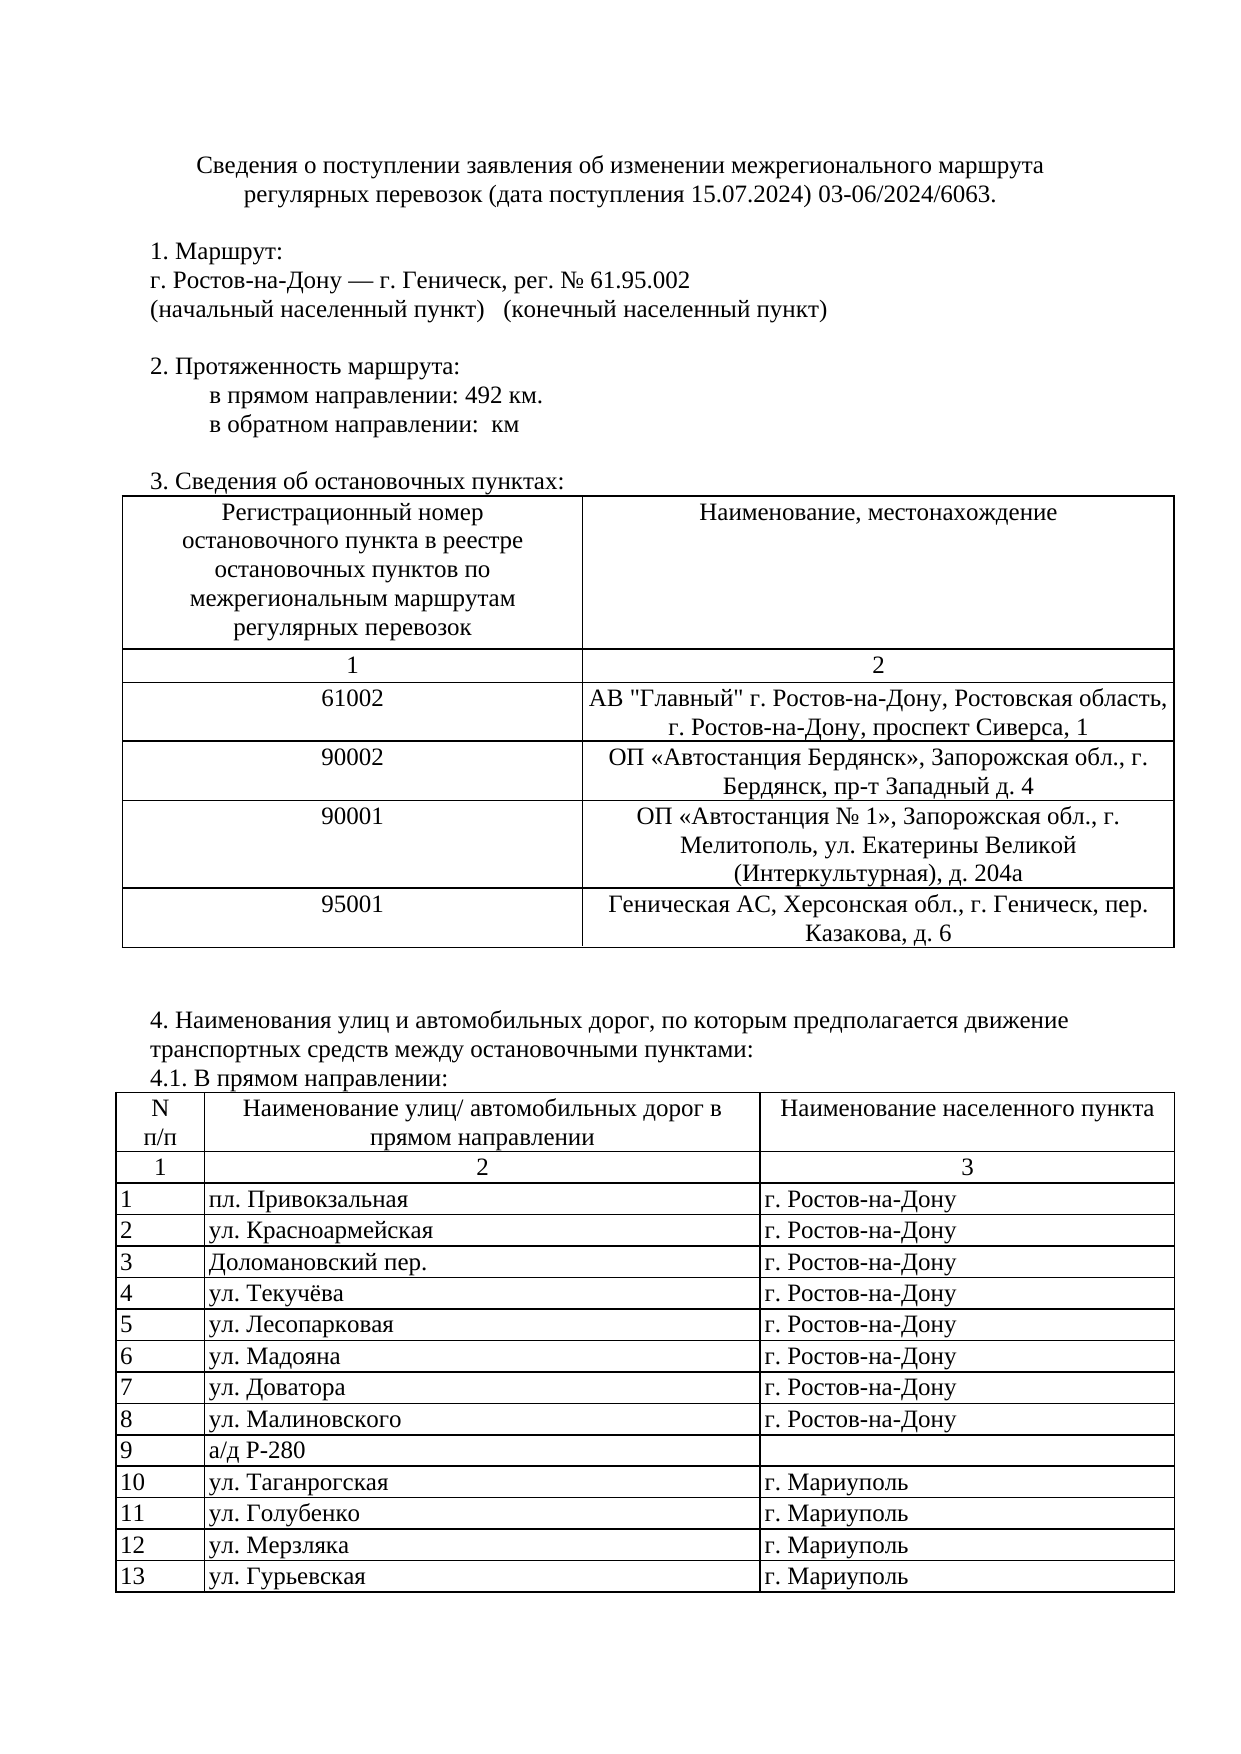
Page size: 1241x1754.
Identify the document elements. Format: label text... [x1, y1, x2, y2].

table_cell АВ "Главный" г. Ростов-на-Дону, Ростовская область, г. Ростов-на-Дону, проспект Сиверса, 1 [583, 683, 1173, 740]
table_cell Доломановский пер. [205, 1247, 759, 1277]
table_cell 4 [117, 1278, 204, 1308]
table_header Наименование населенного пункта [761, 1093, 1174, 1151]
table_cell 6 [117, 1341, 204, 1371]
table_cell 1 [123, 650, 582, 681]
table_cell 2 [583, 650, 1173, 681]
table_cell 7 [117, 1373, 204, 1402]
table_cell г. Ростов-на-Дону [761, 1278, 1174, 1308]
table_cell 2 [205, 1152, 759, 1182]
text Сведения о поступлении заявления об изменении межрегионального маршрута регулярных перевозок (дата поступления 15.07.2024) 03-06/2024/6063. [150, 150, 1090, 207]
table_cell ул. Лесопарковая [205, 1310, 759, 1339]
table_header Наименование улиц/ автомобильных дорог в прямом направлении [205, 1093, 759, 1151]
table_cell пл. Привокзальная [205, 1184, 759, 1214]
table_cell ул. Текучёва [205, 1278, 759, 1308]
table_cell 10 [117, 1467, 204, 1497]
table_cell ул. Таганрогская [205, 1467, 759, 1497]
table_cell 11 [117, 1498, 204, 1528]
table_cell 8 [117, 1404, 204, 1434]
table_header N п/п [117, 1093, 204, 1151]
table_cell Геническая АС, Херсонская обл., г. Геническ, пер. Казакова, д. 6 [583, 889, 1173, 946]
table_cell г. Ростов-на-Дону [761, 1341, 1174, 1371]
table_cell ОП «Автостанция Бердянск», Запорожская обл., г. Бердянск, пр-т Западный д. 4 [583, 742, 1173, 799]
table_cell г. Ростов-на-Дону [761, 1373, 1174, 1402]
text 2. Протяженность маршрута: [150, 351, 1090, 380]
text г. Ростов-на-Дону — г. Геническ, рег. № 61.95.002 [150, 265, 1090, 294]
table_cell г. Ростов-на-Дону [761, 1247, 1174, 1277]
text 1. Маршрут: [150, 236, 1090, 265]
table_cell г. Мариуполь [761, 1530, 1174, 1560]
table_cell ул. Мадояна [205, 1341, 759, 1371]
table_cell 90002 [123, 742, 582, 799]
table_cell 12 [117, 1530, 204, 1560]
table_cell г. Мариуполь [761, 1467, 1174, 1497]
table_cell ул. Гурьевская [205, 1561, 759, 1591]
text 3. Сведения об остановочных пунктах: [150, 466, 1090, 495]
table_cell г. Мариуполь [761, 1498, 1174, 1528]
text 4. Наименования улиц и автомобильных дорог, по которым предполагается движение транспортных средств между остановочными пунктами: [150, 1005, 1090, 1063]
table_cell г. Ростов-на-Дону [761, 1184, 1174, 1214]
text в прямом направлении: 492 км. [150, 380, 1090, 409]
table_cell 5 [117, 1310, 204, 1339]
table_cell 1 [117, 1184, 204, 1214]
table_cell а/д Р-280 [205, 1436, 759, 1465]
table_cell г. Ростов-на-Дону [761, 1215, 1174, 1245]
table_cell 61002 [123, 683, 582, 740]
table_cell ул. Малиновского [205, 1404, 759, 1434]
table_cell 13 [117, 1561, 204, 1591]
table_cell ул. Мерзляка [205, 1530, 759, 1560]
text 4.1. В прямом направлении: [150, 1063, 1090, 1092]
table_cell 3 [761, 1152, 1174, 1182]
table_cell г. Мариуполь [761, 1561, 1174, 1591]
text (начальный населенный пункт) (конечный населенный пункт) [150, 294, 1090, 322]
table_cell ОП «Автостанция № 1», Запорожская обл., г. Мелитополь, ул. Екатерины Великой (Интеркультурная), д. 204а [583, 801, 1173, 887]
table_cell 9 [117, 1436, 204, 1465]
table_cell ул. Красноармейская [205, 1215, 759, 1245]
table_header Наименование, местонахождение [583, 497, 1173, 648]
table_cell г. Ростов-на-Дону [761, 1310, 1174, 1339]
table_cell 95001 [123, 889, 582, 946]
table_cell 2 [117, 1215, 204, 1245]
table_cell ул. Голубенко [205, 1498, 759, 1528]
table_cell [761, 1436, 1174, 1465]
text в обратном направлении: км [150, 409, 1090, 437]
table_cell 3 [117, 1247, 204, 1277]
table_header Регистрационный номер остановочного пункта в реестре остановочных пунктов по межрегиональным маршрутам регулярных перевозок [123, 497, 582, 648]
table_cell 90001 [123, 801, 582, 887]
table_cell г. Ростов-на-Дону [761, 1404, 1174, 1434]
table_cell 1 [117, 1152, 204, 1182]
table_cell ул. Доватора [205, 1373, 759, 1402]
